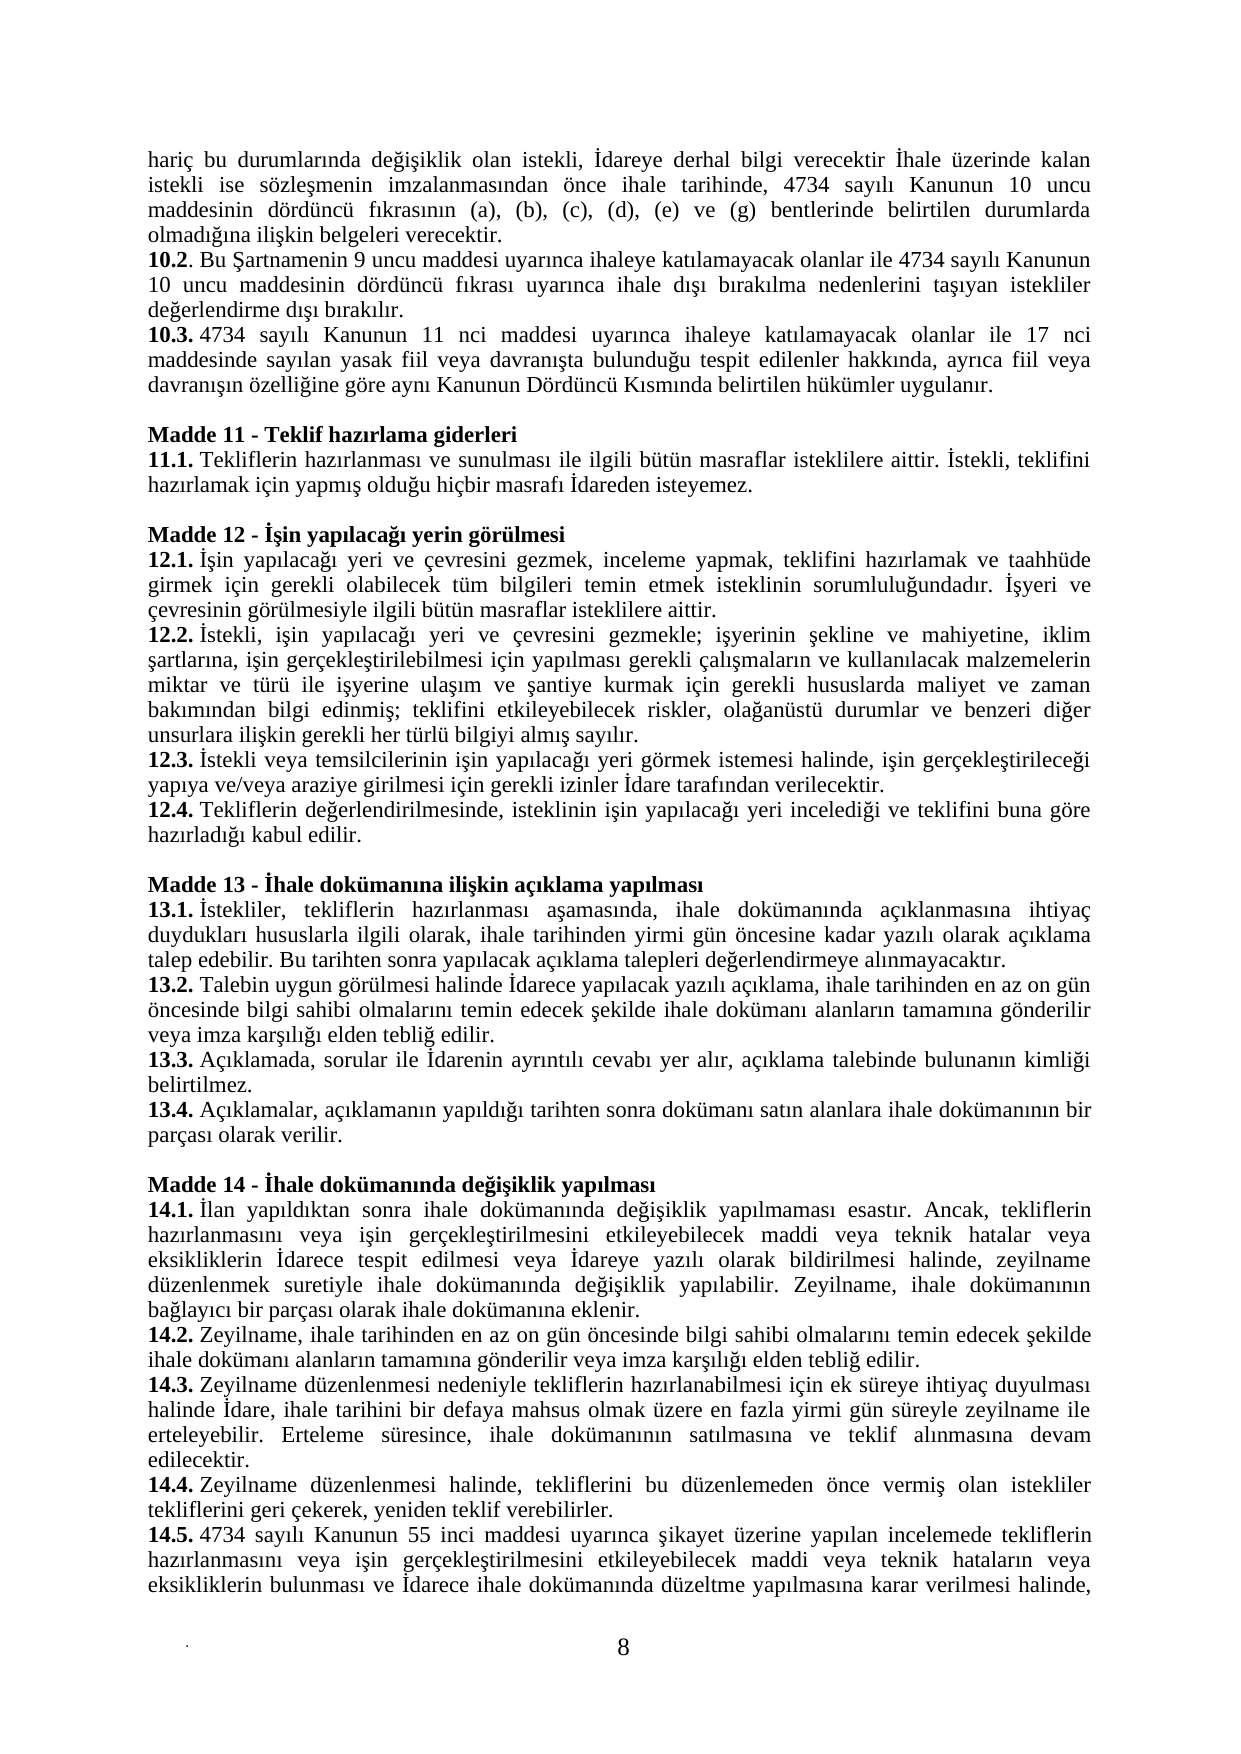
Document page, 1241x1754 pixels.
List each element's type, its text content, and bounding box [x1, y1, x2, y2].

text Madde 11 - Teklif hazırlama giderleri [148, 423, 1092, 448]
text Madde 14 - İhale dokümanında değişiklik yapılması [148, 1173, 1092, 1198]
text 10.1. İsteklilerin, ihale tarihinde 4734 sayılı Kanunun 10 uncu maddesinin dördüncü fıkrasının (a), (b), (c), (d), (e), (g) ve (i) bentlerinde belirtilen durumlarda olmaması gerekmektedir. (c) ve (d) bentleri hariç bu durumlarında değişiklik olan istekli, İdareye derhal bilgi verecektir İhale üzerinde kalan istekli ise sözleşmenin imzalanmasından önce ihale tarihinde, 4734 sayılı Kanunun 10 uncu maddesinin dördüncü fıkrasının (a), (b), (c), (d), (e) ve (g) bentlerinde belirtilen durumlarda olmadığına ilişkin belgeleri verecektir. [148, 148, 1092, 248]
text 12.2. İstekli, işin yapılacağı yeri ve çevresini gezmekle; işyerinin şekline ve mahiyetine, iklim şartlarına, işin gerçekleştirilebilmesi için yapılması gerekli çalışmaların ve kullanılacak malzemelerin miktar ve türü ile işyerine ulaşım ve şantiye kurmak için gerekli hususlarda maliyet ve zaman bakımından bilgi edinmiş; teklifini etkileyebilecek riskler, olağanüstü durumlar ve benzeri diğer unsurlara ilişkin gerekli her türlü bilgiyi almış sayılır. [148, 623, 1092, 748]
text 14.3. Zeyilname düzenlenmesi nedeniyle tekliflerin hazırlanabilmesi için ek süreye ihtiyaç duyulması halinde İdare, ihale tarihini bir defaya mahsus olmak üzere en fazla yirmi gün süreyle zeyilname ile erteleyebilir. Erteleme süresince, ihale dokümanının satılmasına ve teklif alınmasına devam edilecektir. [148, 1373, 1092, 1473]
text 11.1. Tekliflerin hazırlanması ve sunulması ile ilgili bütün masraflar isteklilere aittir. İstekli, teklifini hazırlamak için yapmış olduğu hiçbir masrafı İdareden isteyemez. [148, 448, 1092, 498]
text 10.2. Bu Şartnamenin 9 uncu maddesi uyarınca ihaleye katılamayacak olanlar ile 4734 sayılı Kanunun 10 uncu maddesinin dördüncü fıkrası uyarınca ihale dışı bırakılma nedenlerini taşıyan istekliler değerlendirme dışı bırakılır. [148, 248, 1092, 323]
text 14.2. Zeyilname, ihale tarihinden en az on gün öncesinde bilgi sahibi olmalarını temin edecek şekilde ihale dokümanı alanların tamamına gönderilir veya imza karşılığı elden tebliğ edilir. [148, 1323, 1092, 1373]
text 13.3. Açıklamada, sorular ile İdarenin ayrıntılı cevabı yer alır, açıklama talebinde bulunanın kimliği belirtilmez. [148, 1048, 1092, 1098]
text 12.4. Tekliflerin değerlendirilmesinde, isteklinin işin yapılacağı yeri incelediği ve teklifini buna göre hazırladığı kabul edilir. [148, 798, 1092, 848]
text Madde 12 - İşin yapılacağı yerin görülmesi [148, 523, 1092, 548]
text 14.4. Zeyilname düzenlenmesi halinde, tekliflerini bu düzenlemeden önce vermiş olan istekliler tekliflerini geri çekerek, yeniden teklif verebilirler. [148, 1473, 1092, 1523]
text 12.3. İstekli veya temsilcilerinin işin yapılacağı yeri görmek istemesi halinde, işin gerçekleştirileceği yapıya ve/veya araziye girilmesi için gerekli izinler İdare tarafından verilecektir. [148, 748, 1092, 798]
text 13.2. Talebin uygun görülmesi halinde İdarece yapılacak yazılı açıklama, ihale tarihinden en az on gün öncesinde bilgi sahibi olmalarını temin edecek şekilde ihale dokümanı alanların tamamına gönderilir veya imza karşılığı elden tebliğ edilir. [148, 973, 1092, 1048]
text Madde 13 - İhale dokümanına ilişkin açıklama yapılması [148, 873, 1092, 898]
text 13.1. İstekliler, tekliflerin hazırlanması aşamasında, ihale dokümanında açıklanmasına ihtiyaç duydukları hususlarla ilgili olarak, ihale tarihinden yirmi gün öncesine kadar yazılı olarak açıklama talep edebilir. Bu tarihten sonra yapılacak açıklama talepleri değerlendirmeye alınmayacaktır. [148, 898, 1092, 973]
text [148, 1523, 1092, 1598]
text 13.4. Açıklamalar, açıklamanın yapıldığı tarihten sonra dokümanı satın alanlara ihale dokümanının bir parçası olarak verilir. [148, 1098, 1092, 1148]
text 12.1. İşin yapılacağı yeri ve çevresini gezmek, inceleme yapmak, teklifini hazırlamak ve taahhüde girmek için gerekli olabilecek tüm bilgileri temin etmek isteklinin sorumluluğundadır. İşyeri ve çevresinin görülmesiyle ilgili bütün masraflar isteklilere aittir. [148, 548, 1092, 623]
text 14.1. İlan yapıldıktan sonra ihale dokümanında değişiklik yapılmaması esastır. Ancak, tekliflerin hazırlanmasını veya işin gerçekleştirilmesini etkileyebilecek maddi veya teknik hatalar veya eksikliklerin İdarece tespit edilmesi veya İdareye yazılı olarak bildirilmesi halinde, zeyilname düzenlenmek suretiyle ihale dokümanında değişiklik yapılabilir. Zeyilname, ihale dokümanının bağlayıcı bir parçası olarak ihale dokümanına eklenir. [148, 1198, 1092, 1323]
text 10.3. 4734 sayılı Kanunun 11 nci maddesi uyarınca ihaleye katılamayacak olanlar ile 17 nci maddesinde sayılan yasak fiil veya davranışta bulunduğu tespit edilenler hakkında, ayrıca fiil veya davranışın özelliğine göre aynı Kanunun Dördüncü Kısmında belirtilen hükümler uygulanır. [148, 323, 1092, 398]
